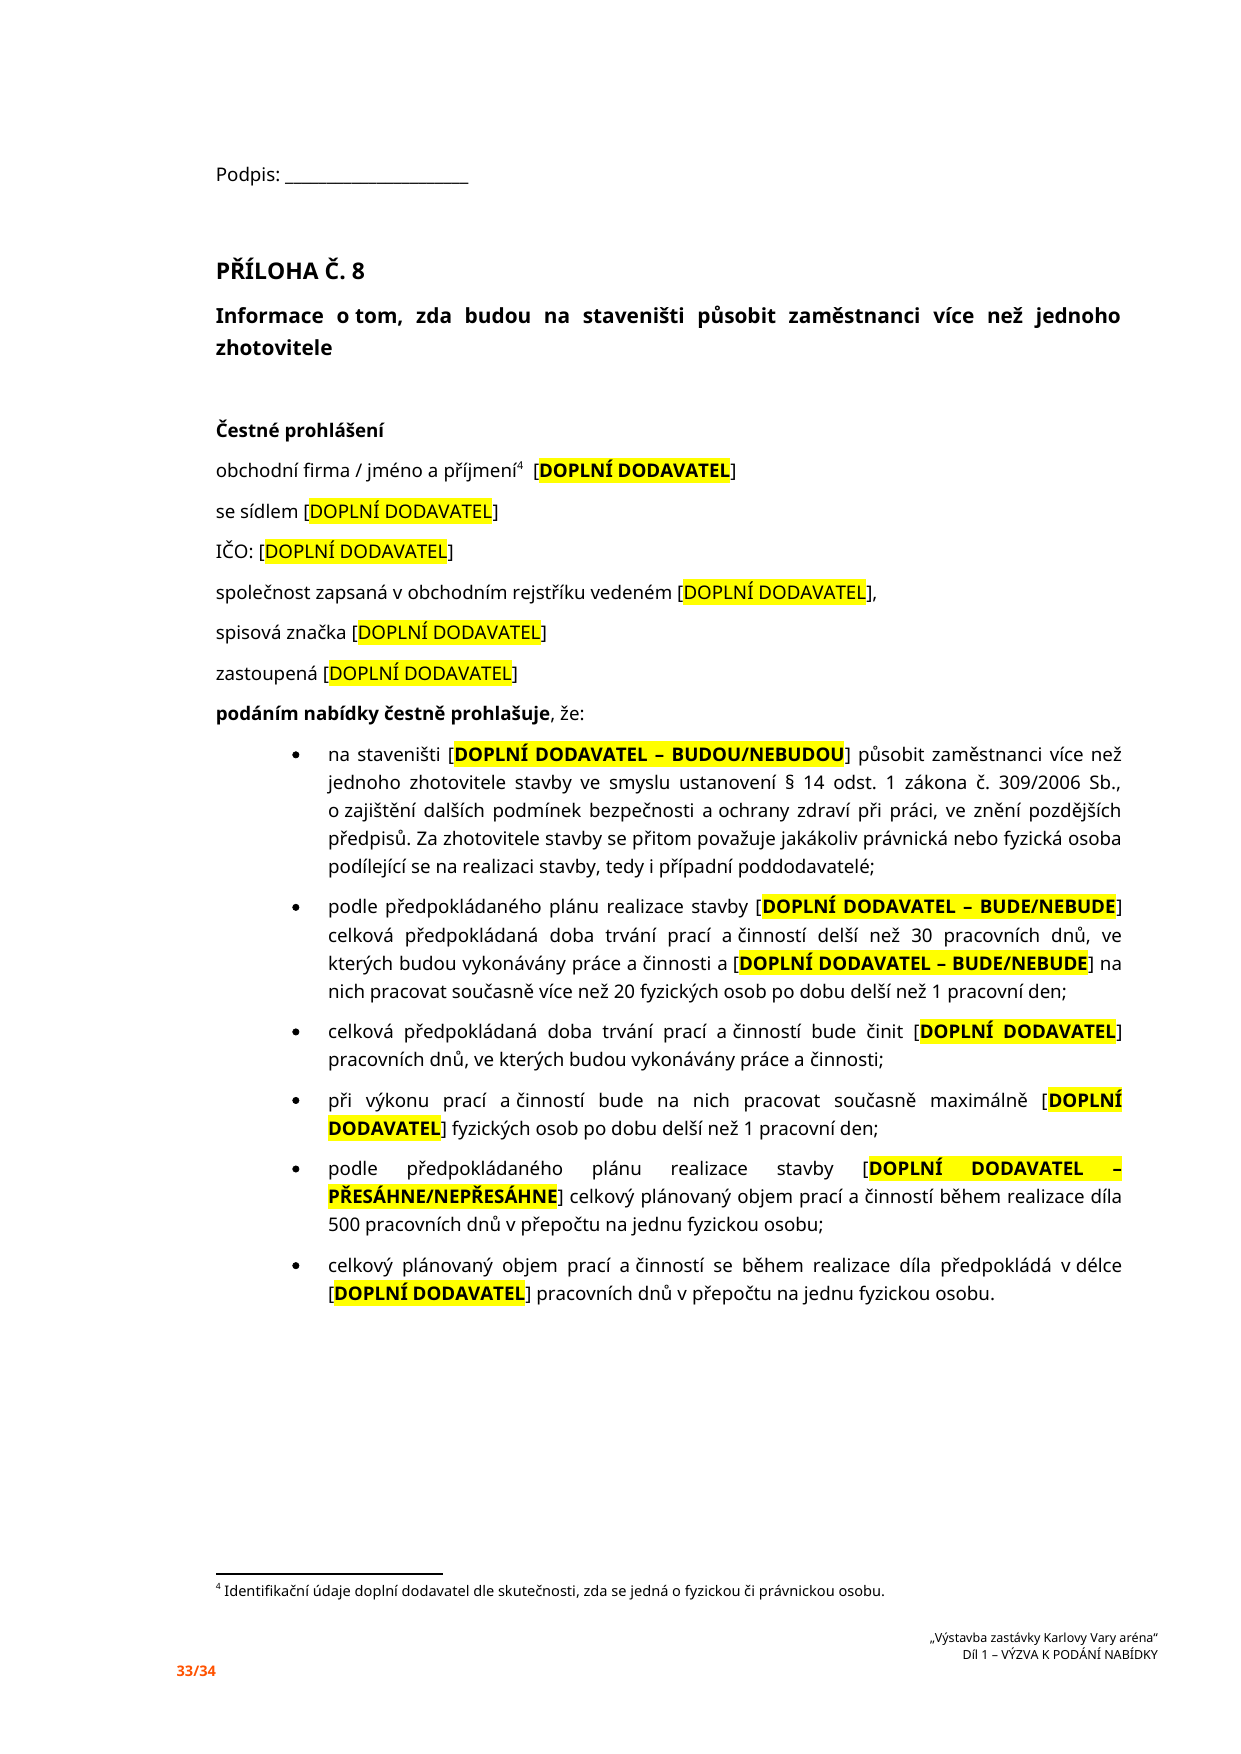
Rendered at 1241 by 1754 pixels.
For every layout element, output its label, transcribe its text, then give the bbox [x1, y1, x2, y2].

text zastoupená [DOPLNÍ DODAVATEL] [512, 660, 1122, 686]
text na staveništi [DOPLNÍ DODAVATEL – BUDOU/NEBUDOU] působit zaměstnanci více než jednoho zhotovitele stavby ve smyslu ustanovení § 14 odst. 1 zákona č. 309/2006 Sb., o zajištění dalších podmínek bezpečnosti a ochrany zdraví při práci, ve znění pozdějších předpisů. Za zhotovitele stavby se přitom považuje jakákoliv právnická nebo fyzická osoba podílející se na realizaci stavby, tedy i případní poddodavatelé; [292, 741, 1122, 879]
text společnost zapsaná v obchodním rejstříku vedeném [DOPLNÍ DODAVATEL], [866, 579, 1122, 605]
text Příloha č. 8 [216, 255, 1122, 286]
text Podpis: ______________________ [216, 161, 1122, 187]
text se sídlem [DOPLNÍ DODAVATEL] [492, 498, 1122, 524]
text spisová značka [DOPLNÍ DODAVATEL] [216, 620, 358, 645]
text podle předpokládaného plánu realizace stavby [DOPLNÍ DODAVATEL – BUDE/NEBUDE] celková předpokládaná doba trvání prací a činností delší než 30 pracovních dnů, ve kterých budou vykonávány práce a činnosti a [DOPLNÍ DODAVATEL – BUDE/NEBUDE] na nich pracovat současně více než 20 fyzických osob po dobu delší než 1 pracovní den; [292, 894, 1122, 1003]
text společnost zapsaná v obchodním rejstříku vedeném [DOPLNÍ DODAVATEL], [216, 579, 683, 605]
text Čestné prohlášení [216, 417, 1122, 443]
text podáním nabídky čestně prohlašuje, že: [216, 701, 1122, 726]
text při výkonu prací a činností bude na nich pracovat současně maximálně [DOPLNÍ DODAVATEL] fyzických osob po dobu delší než 1 pracovní den; [292, 1087, 1122, 1141]
text obchodní firma / jméno a příjmení [DOPLNÍ DODAVATEL] [216, 458, 539, 483]
text obchodní firma / jméno a příjmení [DOPLNÍ DODAVATEL] [730, 458, 1122, 483]
text spisová značka [DOPLNÍ DODAVATEL] [541, 620, 1122, 645]
text Informace o tom, zda budou na staveništi působit zaměstnanci více než jednoho zhotovitele [216, 302, 1122, 361]
text celková předpokládaná doba trvání prací a činností bude činit [DOPLNÍ DODAVATEL] pracovních dnů, ve kterých budou vykonávány práce a činnosti; [292, 1018, 1122, 1072]
text IČO: [DOPLNÍ DODAVATEL] [447, 539, 1122, 564]
text celkový plánovaný objem prací a činností se během realizace díla předpokládá v délce [DOPLNÍ DODAVATEL] pracovních dnů v přepočtu na jednu fyzickou osobu. [292, 1252, 1122, 1306]
text podle předpokládaného plánu realizace stavby [DOPLNÍ DODAVATEL – PŘESÁHNE/NEPŘESÁHNE] celkový plánovaný objem prací a činností během realizace díla 500 pracovních dnů v přepočtu na jednu fyzickou osobu; [292, 1156, 1122, 1237]
text se sídlem [DOPLNÍ DODAVATEL] [216, 498, 309, 524]
text zastoupená [DOPLNÍ DODAVATEL] [216, 660, 329, 686]
